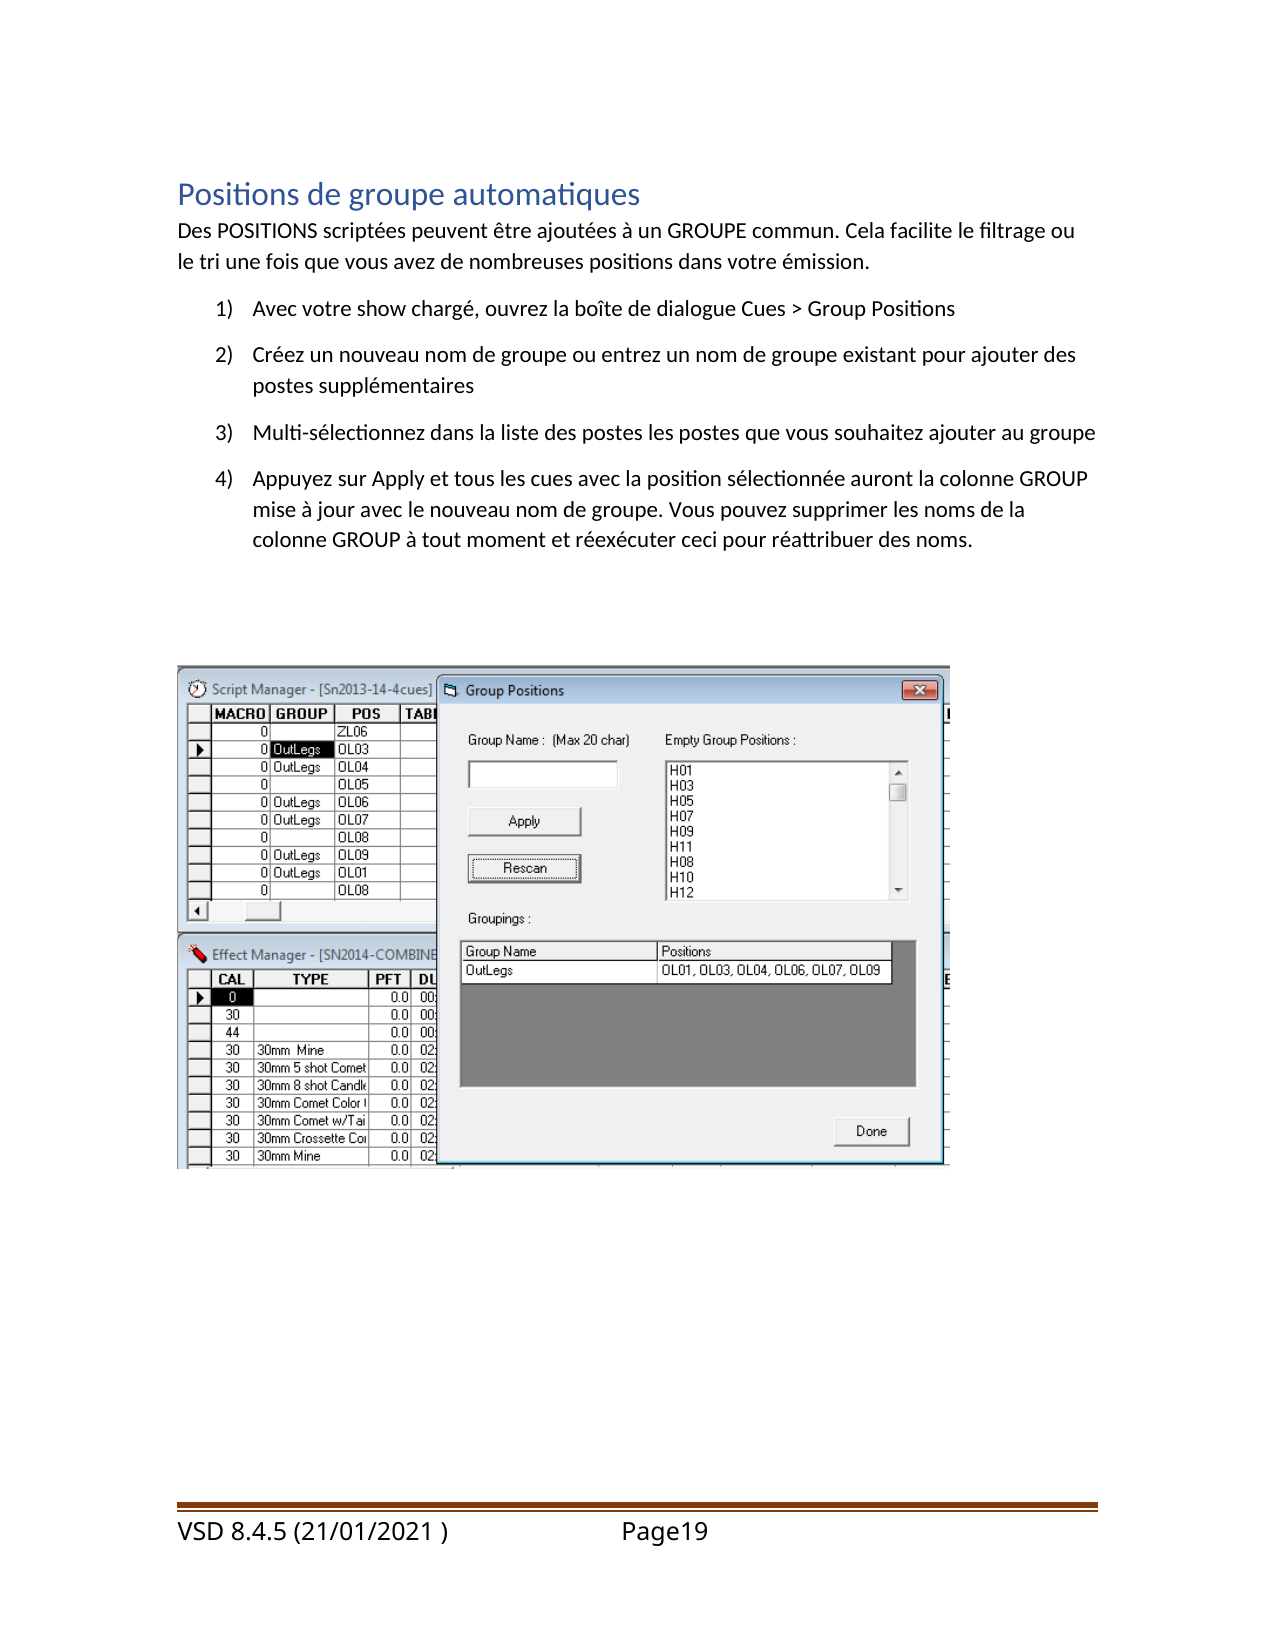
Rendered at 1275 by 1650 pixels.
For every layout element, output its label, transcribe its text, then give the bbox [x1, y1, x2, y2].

list Créez un nouveau nom de groupe ou entrez un nom de groupe existant pour ajouter des postes supplémentaires [215, 341, 1098, 399]
list Multi-sélectionnez dans la liste des postes les postes que vous souhaitez ajouter au groupe [215, 418, 1098, 446]
list Avec votre show chargé, ouvrez la boîte de dialogue Cues > Group Positions [215, 294, 1098, 322]
text Des POSITIONS scriptées peuvent être ajoutées à un GROUPE commun. Cela facilite le filtrage ou le tri une fois que vous avez de nombreuses positions dans votre émission. [177, 217, 1098, 275]
subtitle Positions de groupe automatiques [177, 173, 1098, 213]
list Appuyez sur Apply et tous les cues avec la position sélectionnée auront la colonne GROUP mise à jour avec le nouveau nom de groupe. Vous pouvez supprimer les noms de la colonne GROUP à tout moment et réexécuter ceci pour réattribuer des noms. [215, 464, 1098, 553]
